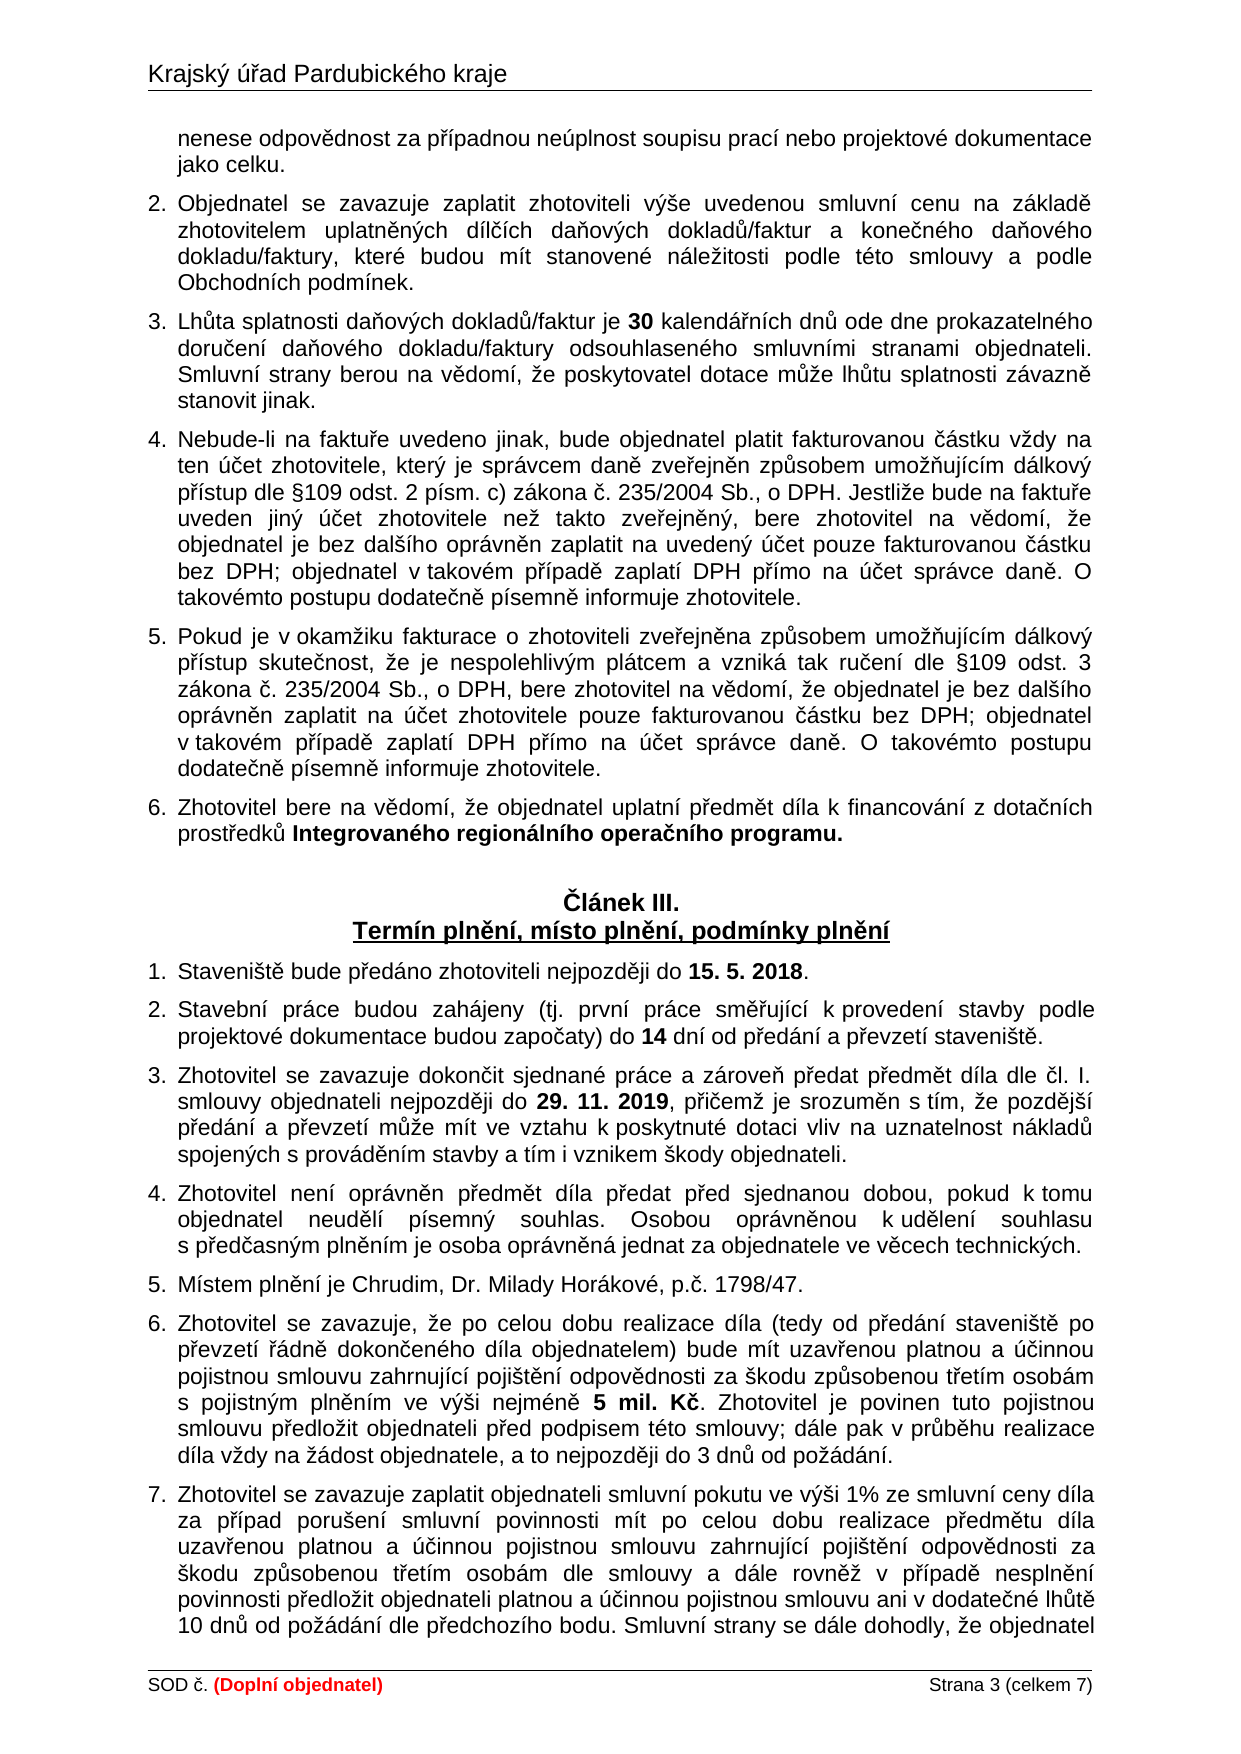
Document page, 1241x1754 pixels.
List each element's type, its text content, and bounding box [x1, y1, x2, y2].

text Termín plnění, místo plnění, podmínky plnění [148, 916, 1095, 945]
list Zhotovitel se zavazuje, že po celou dobu realizace díla (tedy od předání staveniště po převzetí řádně dokončeného díla objednatelem) bude mít uzavřenou platnou a účinnou pojistnou smlouvu zahrnující pojištění odpovědnosti za škodu způsobenou třetím osobám s pojistným plněním ve výši nejméně 5 mil. Kč. Zhotovitel je povinen tuto pojistnou smlouvu předložit objednateli před podpisem této smlouvy; dále pak v průběhu realizace díla vždy na žádost objednatele, a to nejpozději do 3 dnů od požádání. [148, 1310, 1095, 1468]
list Zhotovitel se zavazuje dokončit sjednané práce a zároveň předat předmět díla dle čl. I. smlouvy objednateli nejpozději do 29. 11. 2019, přičemž je srozuměn s tím, že pozdější předání a převzetí může mít ve vztahu k poskytnuté dotaci vliv na uznatelnost nákladů spojených s prováděním stavby a tím i vznikem škody objednateli. [148, 1062, 1092, 1167]
text 5. Pokud je v okamžiku fakturace o zhotoviteli zveřejněna způsobem umožňujícím dálkový přístup skutečnost, že je nespolehlivým plátcem a vzniká tak ručení dle §109 odst. 3 zákona č. 235/2004 Sb., o DPH, bere zhotovitel na vědomí, že objednatel je bez dalšího oprávněn zaplatit na účet zhotovitele pouze fakturovanou částku bez DPH; objednatel v takovém případě zaplatí DPH přímo na účet správce daně. O takovémto postupu dodatečně písemně informuje zhotovitele. [148, 623, 1092, 781]
list Stavební práce budou zahájeny (tj. první práce směřující k provedení stavby podle projektové dokumentace budou započaty) do 14 dní od předání a převzetí staveniště. [148, 996, 1095, 1049]
text Článek III. [148, 888, 1095, 916]
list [148, 1481, 1095, 1639]
text 4. Nebude-li na faktuře uvedeno jinak, bude objednatel platit fakturovanou částku vždy na ten účet zhotovitele, který je správcem daně zveřejněn způsobem umožňujícím dálkový přístup dle §109 odst. 2 písm. c) zákona č. 235/2004 Sb., o DPH. Jestliže bude na faktuře uveden jiný účet zhotovitele než takto zveřejněný, bere zhotovitel na vědomí, že objednatel je bez dalšího oprávněn zaplatit na uvedený účet pouze fakturovanou částku bez DPH; objednatel v takovém případě zaplatí DPH přímo na účet správce daně. O takovémto postupu dodatečně písemně informuje zhotovitele. [148, 426, 1092, 611]
text 2. Objednatel se zavazuje zaplatit zhotoviteli výše uvedenou smluvní cenu na základě zhotovitelem uplatněných dílčích daňových dokladů/faktur a konečného daňového dokladu/faktury, které budou mít stanovené náležitosti podle této smlouvy a podle Obchodních podmínek. [148, 190, 1092, 296]
list Zhotovitel není oprávněn předmět díla předat před sjednanou dobou, pokud k tomu objednatel neudělí písemný souhlas. Osobou oprávněnou k udělení souhlasu s předčasným plněním je osoba oprávněná jednat za objednatele ve věcech technických. [148, 1179, 1092, 1259]
list Místem plnění je Chrudim, Dr. Milady Horákové, p.č. 1798/47. [148, 1271, 1092, 1297]
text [177, 125, 1092, 178]
list Staveniště bude předáno zhotoviteli nejpozději do 15. 5. 2018. [148, 958, 1095, 984]
text 6. Zhotovitel bere na vědomí, že objednatel uplatní předmět díla k financování z dotačních prostředků Integrovaného regionálního operačního programu. [148, 794, 1092, 846]
text 3. Lhůta splatnosti daňových dokladů/faktur je 30 kalendářních dnů ode dne prokazatelného doručení daňového dokladu/faktury odsouhlaseného smluvními stranami objednateli. Smluvní strany berou na vědomí, že poskytovatel dotace může lhůtu splatnosti závazně stanovit jinak. [148, 308, 1092, 413]
